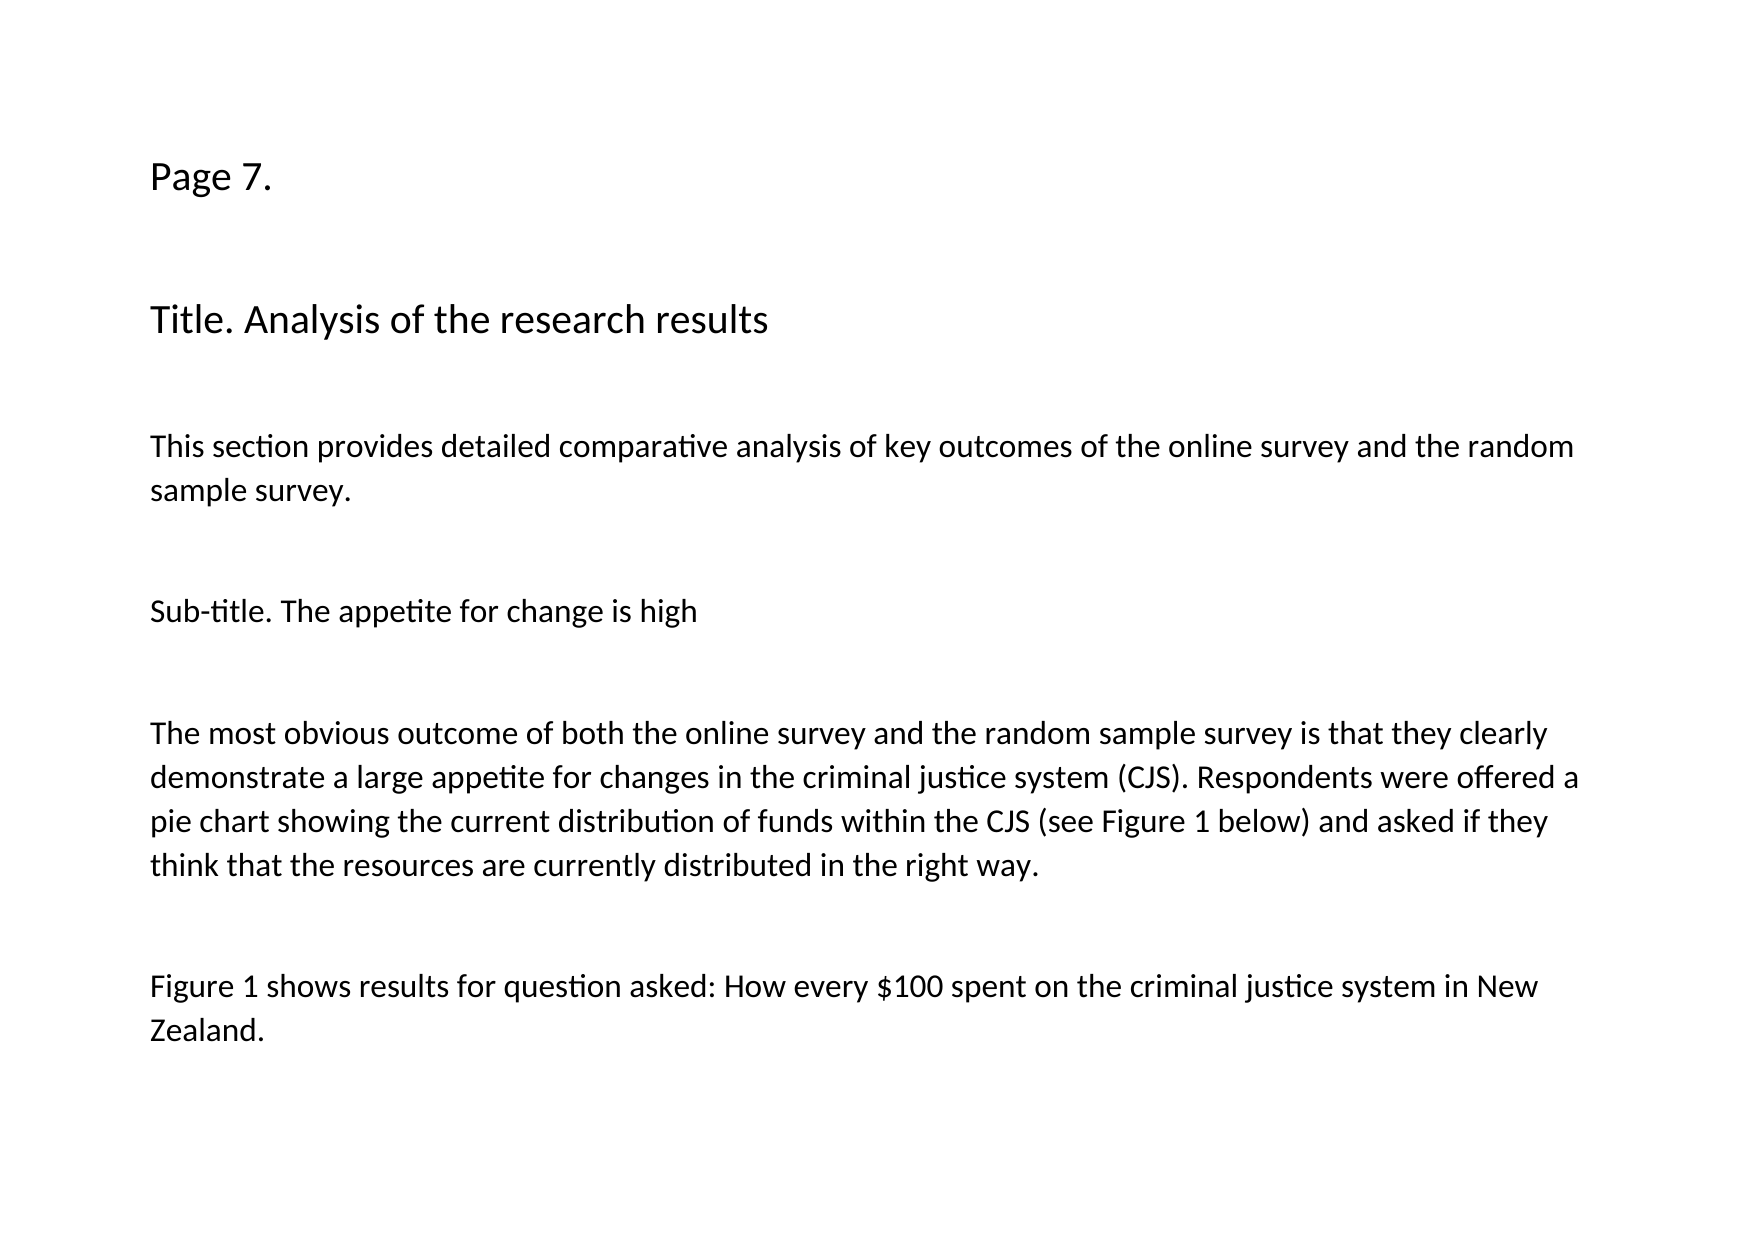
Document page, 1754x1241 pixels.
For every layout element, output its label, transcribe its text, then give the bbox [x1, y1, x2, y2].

text Title. Analysis of the research results [150, 293, 1604, 344]
text Page 7. [150, 150, 1604, 201]
text Sub-title. The appetite for change is high [150, 591, 1604, 631]
text The most obvious outcome of both the online survey and the random sample survey is that they clearly demonstrate a large appetite for changes in the criminal justice system (CJS). Respondents were offered a pie chart showing the current distribution of funds within the CJS (see Figure 1 below) and asked if they think that the resources are currently distributed in the right way. [150, 712, 1604, 884]
text This section provides detailed comparative analysis of key outcomes of the online survey and the random sample survey. [150, 425, 1604, 510]
text Figure 1 shows results for question asked: How every $100 spent on the criminal justice system in New Zealand. [150, 965, 1604, 1049]
